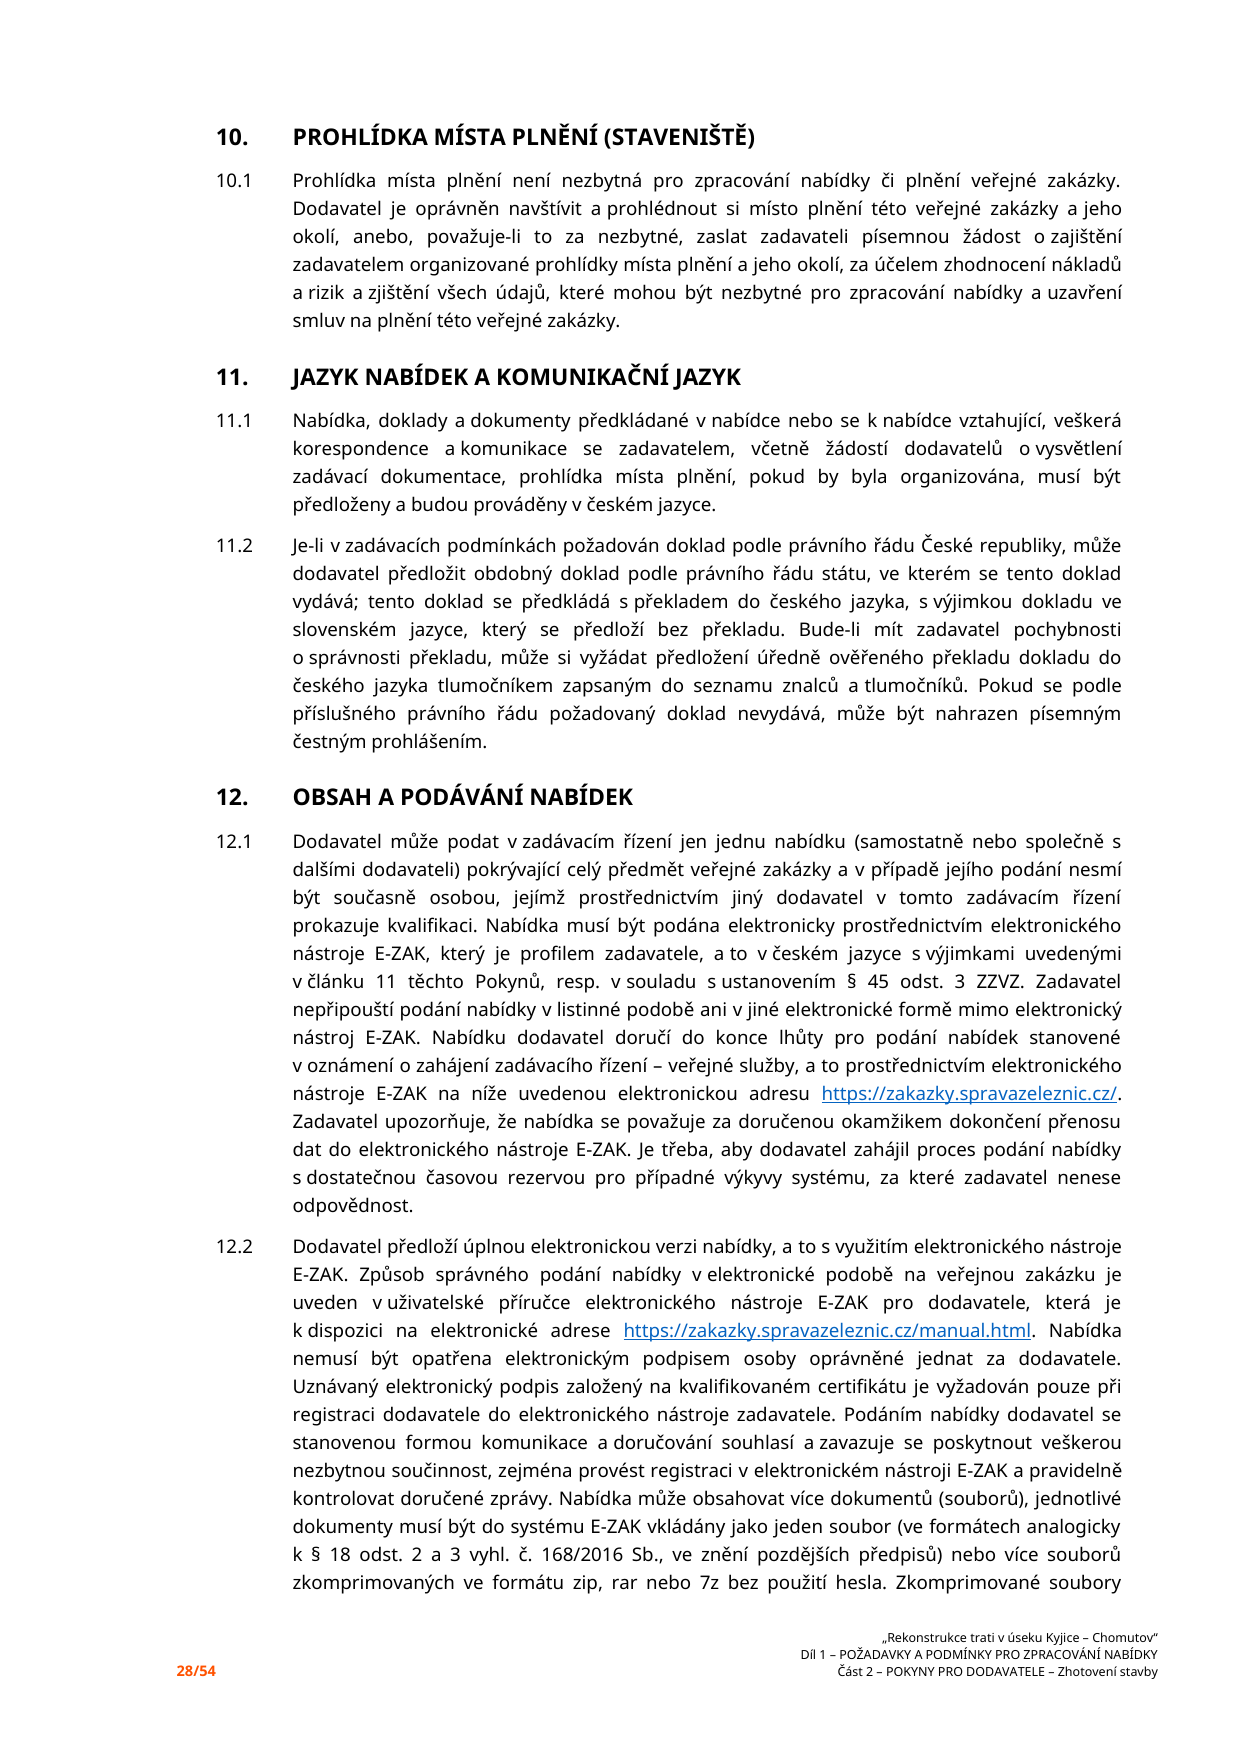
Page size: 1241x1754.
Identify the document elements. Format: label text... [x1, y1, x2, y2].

text Prohlídka místa plnění není nezbytná pro zpracování nabídky či plnění veřejné zakázky. Dodavatel je oprávněn navštívit a prohlédnout si místo plnění této veřejné zakázky a jeho okolí, anebo, považuje-li to za nezbytné, zaslat zadavateli písemnou žádost o zajištění zadavatelem organizované prohlídky místa plnění a jeho okolí, za účelem zhodnocení nákladů a rizik a zjištění všech údajů, které mohou být nezbytné pro zpracování nabídky a uzavření smluv na plnění této veřejné zakázky. [216, 167, 1122, 333]
text OBSAH a PODÁVÁNÍ NABÍDEK [216, 781, 1122, 812]
text PROHLÍDKA MÍSTA PLNĚNÍ (STAVENIŠTĚ) [216, 121, 1122, 152]
text Je-li v zadávacích podmínkách požadován doklad podle právního řádu České republiky, může dodavatel předložit obdobný doklad podle právního řádu státu, ve kterém se tento doklad vydává; tento doklad se předkládá s překladem do českého jazyka, s výjimkou dokladu ve slovenském jazyce, který se předloží bez překladu. Bude-li mít zadavatel pochybnosti o správnosti překladu, může si vyžádat předložení úředně ověřeného překladu dokladu do českého jazyka tlumočníkem zapsaným do seznamu znalců a tlumočníků. Pokud se podle příslušného právního řádu požadovaný doklad nevydává, může být nahrazen písemným čestným prohlášením. [216, 532, 1122, 754]
text Dodavatel může podat v zadávacím řízení jen jednu nabídku (samostatně nebo společně s dalšími dodavateli) pokrývající celý předmět veřejné zakázky a v případě jejího podání nesmí být současně osobou, jejímž prostřednictvím jiný dodavatel v tomto zadávacím řízení prokazuje kvalifikaci. Nabídka musí být podána elektronicky prostřednictvím elektronického nástroje E-ZAK, který je profilem zadavatele, a to v českém jazyce s výjimkami uvedenými v článku 11 těchto Pokynů, resp. v souladu s ustanovením § 45 odst. 3 ZZVZ. Zadavatel nepřipouští podání nabídky v listinné podobě ani v jiné elektronické formě mimo elektronický nástroj E-ZAK. Nabídku dodavatel doručí do konce lhůty pro podání nabídek stanovené v oznámení o zahájení zadávacího řízení – veřejné služby, a to prostřednictvím elektronického nástroje E-ZAK na níže uvedenou elektronickou adresu https://zakazky.spravazeleznic.cz/. Zadavatel upozorňuje, že nabídka se považuje za doručenou okamžikem dokončení přenosu dat do elektronického nástroje E-ZAK. Je třeba, aby dodavatel zahájil proces podání nabídky s dostatečnou časovou rezervou pro případné výkyvy systému, za které zadavatel nenese odpovědnost. [216, 828, 1122, 1218]
text Nabídka, doklady a dokumenty předkládané v nabídce nebo se k nabídce vztahující, veškerá korespondence a komunikace se zadavatelem, včetně žádostí dodavatelů o vysvětlení zadávací dokumentace, prohlídka místa plnění, pokud by byla organizována, musí být předloženy a budou prováděny v českém jazyce. [216, 407, 1122, 517]
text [216, 1233, 1122, 1595]
text JAZYK NABÍDEK A KOMUNIKAČNÍ JAZYK [216, 361, 1122, 392]
